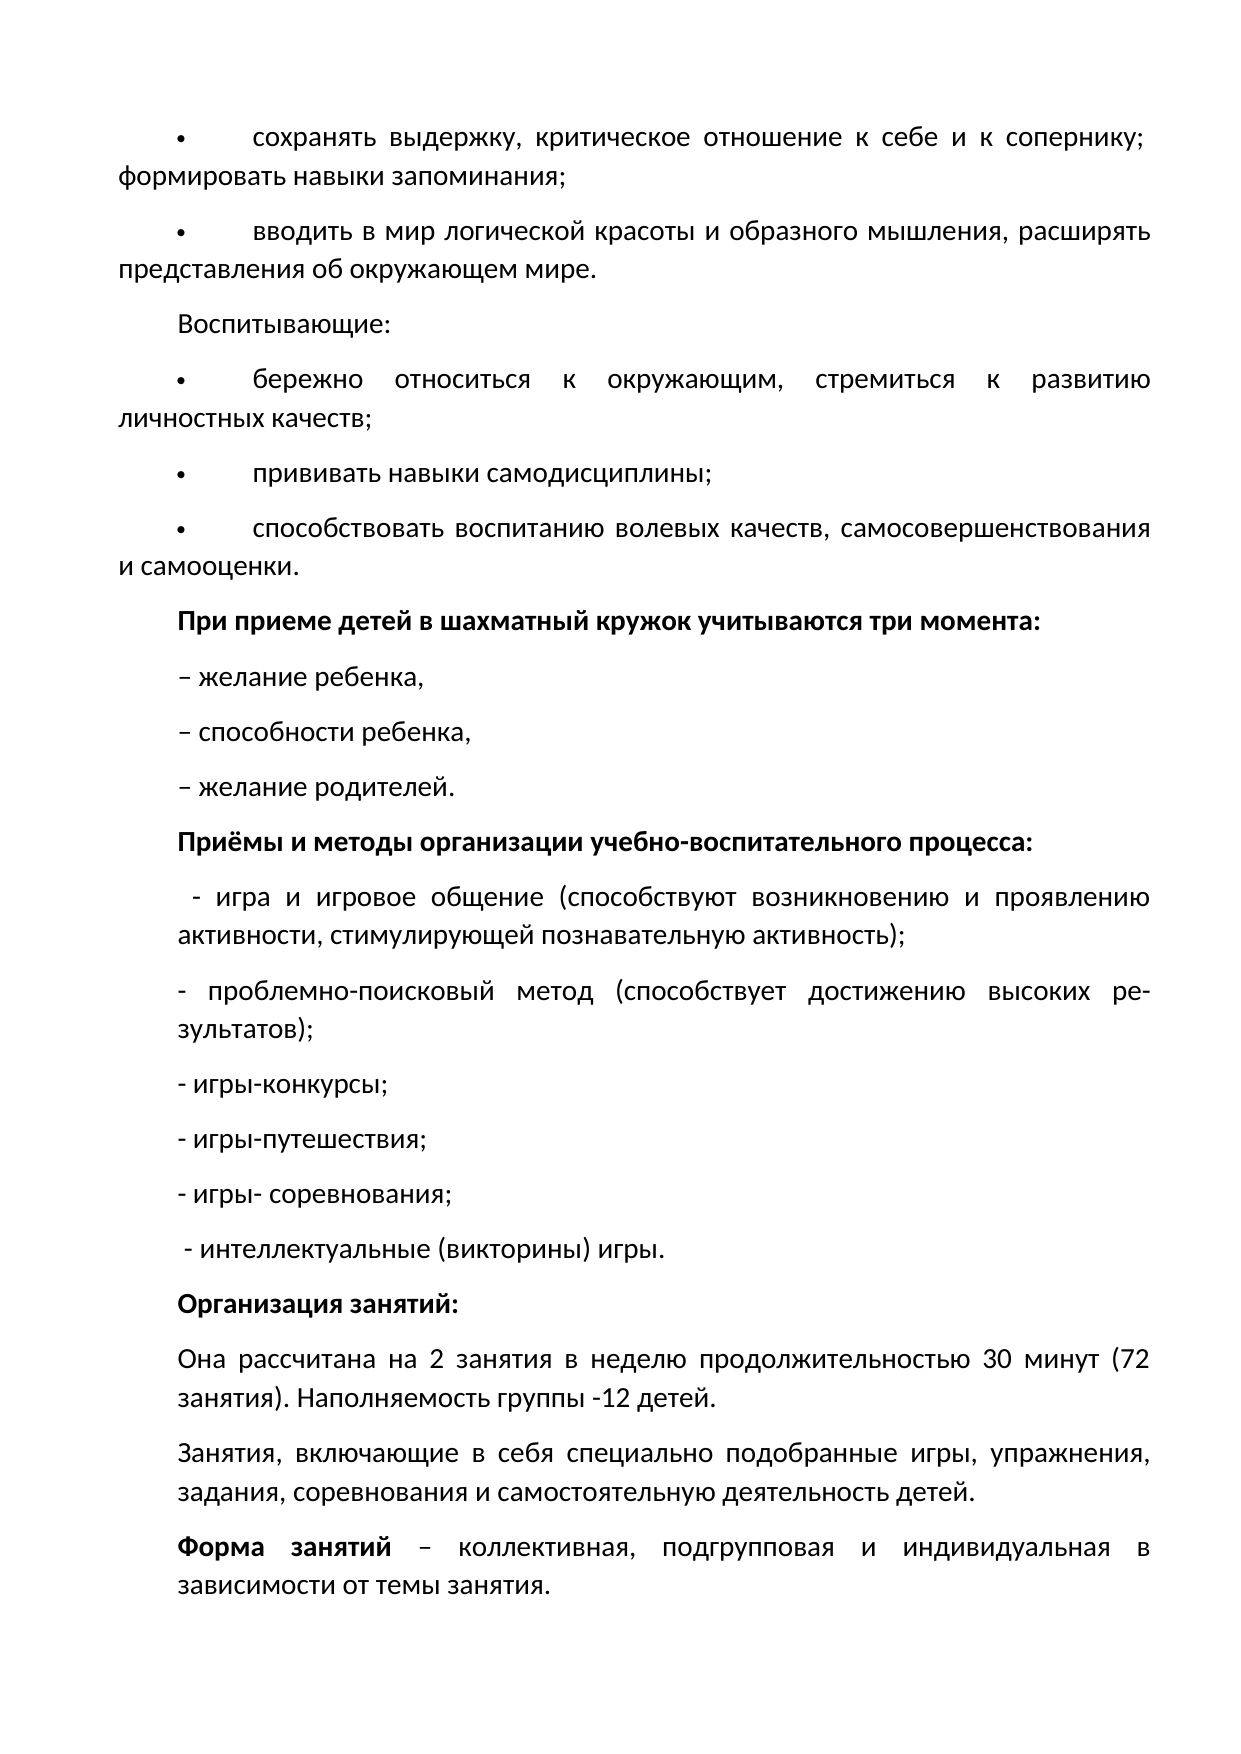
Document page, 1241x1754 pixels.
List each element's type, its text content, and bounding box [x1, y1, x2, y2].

list способствовать воспитанию волевых качеств, самосовершенствования и самооценки. [118, 509, 1152, 583]
text – желание родителей. [177, 768, 1152, 803]
text – желание ребенка, [177, 658, 1152, 693]
text - игры-путешествия; [177, 1120, 1152, 1156]
text Форма занятий – коллективная, подгрупповая и индивидуальная в зависимости от темы занятия. [177, 1528, 1152, 1602]
text Воспитывающие: [118, 305, 1152, 341]
list прививать навыки самодисциплины; [118, 454, 1152, 489]
list сохранять выдержку, критическое отношение к себе и к сопернику; формировать навыки запоминания; [118, 118, 1152, 192]
text Приёмы и методы организации учебно-воспитательного процесса: [177, 823, 1152, 858]
text При приеме детей в шахматный кружок учитываются три момента: [177, 602, 1152, 638]
text - игры-конкурсы; [177, 1065, 1152, 1101]
text - проблемно-поисковый метод (способствует достижению высоких ре-зультатов); [177, 972, 1152, 1046]
text - игра и игровое общение (способствуют возникновению и проявлению активности, стимулирующей познавательную активность); [177, 878, 1152, 952]
text - игры- соревнования; [177, 1175, 1152, 1211]
list бережно относиться к окружающим, стремиться к развитию личностных качеств; [118, 360, 1152, 434]
list вводить в мир логической красоты и образного мышления, расширять представления об окружающем мире. [118, 212, 1152, 286]
text - интеллектуальные (викторины) игры. [177, 1230, 1152, 1266]
text Она рассчитана на 2 занятия в неделю продолжительностью 30 минут (72 занятия). Наполняемость группы -12 детей. [177, 1341, 1152, 1415]
text Занятия, включающие в себя специально подобранные игры, упражнения, задания, соревнования и самостоятельную деятельность детей. [177, 1434, 1152, 1508]
text – способности ребенка, [177, 713, 1152, 748]
text Организация занятий: [177, 1286, 1152, 1321]
